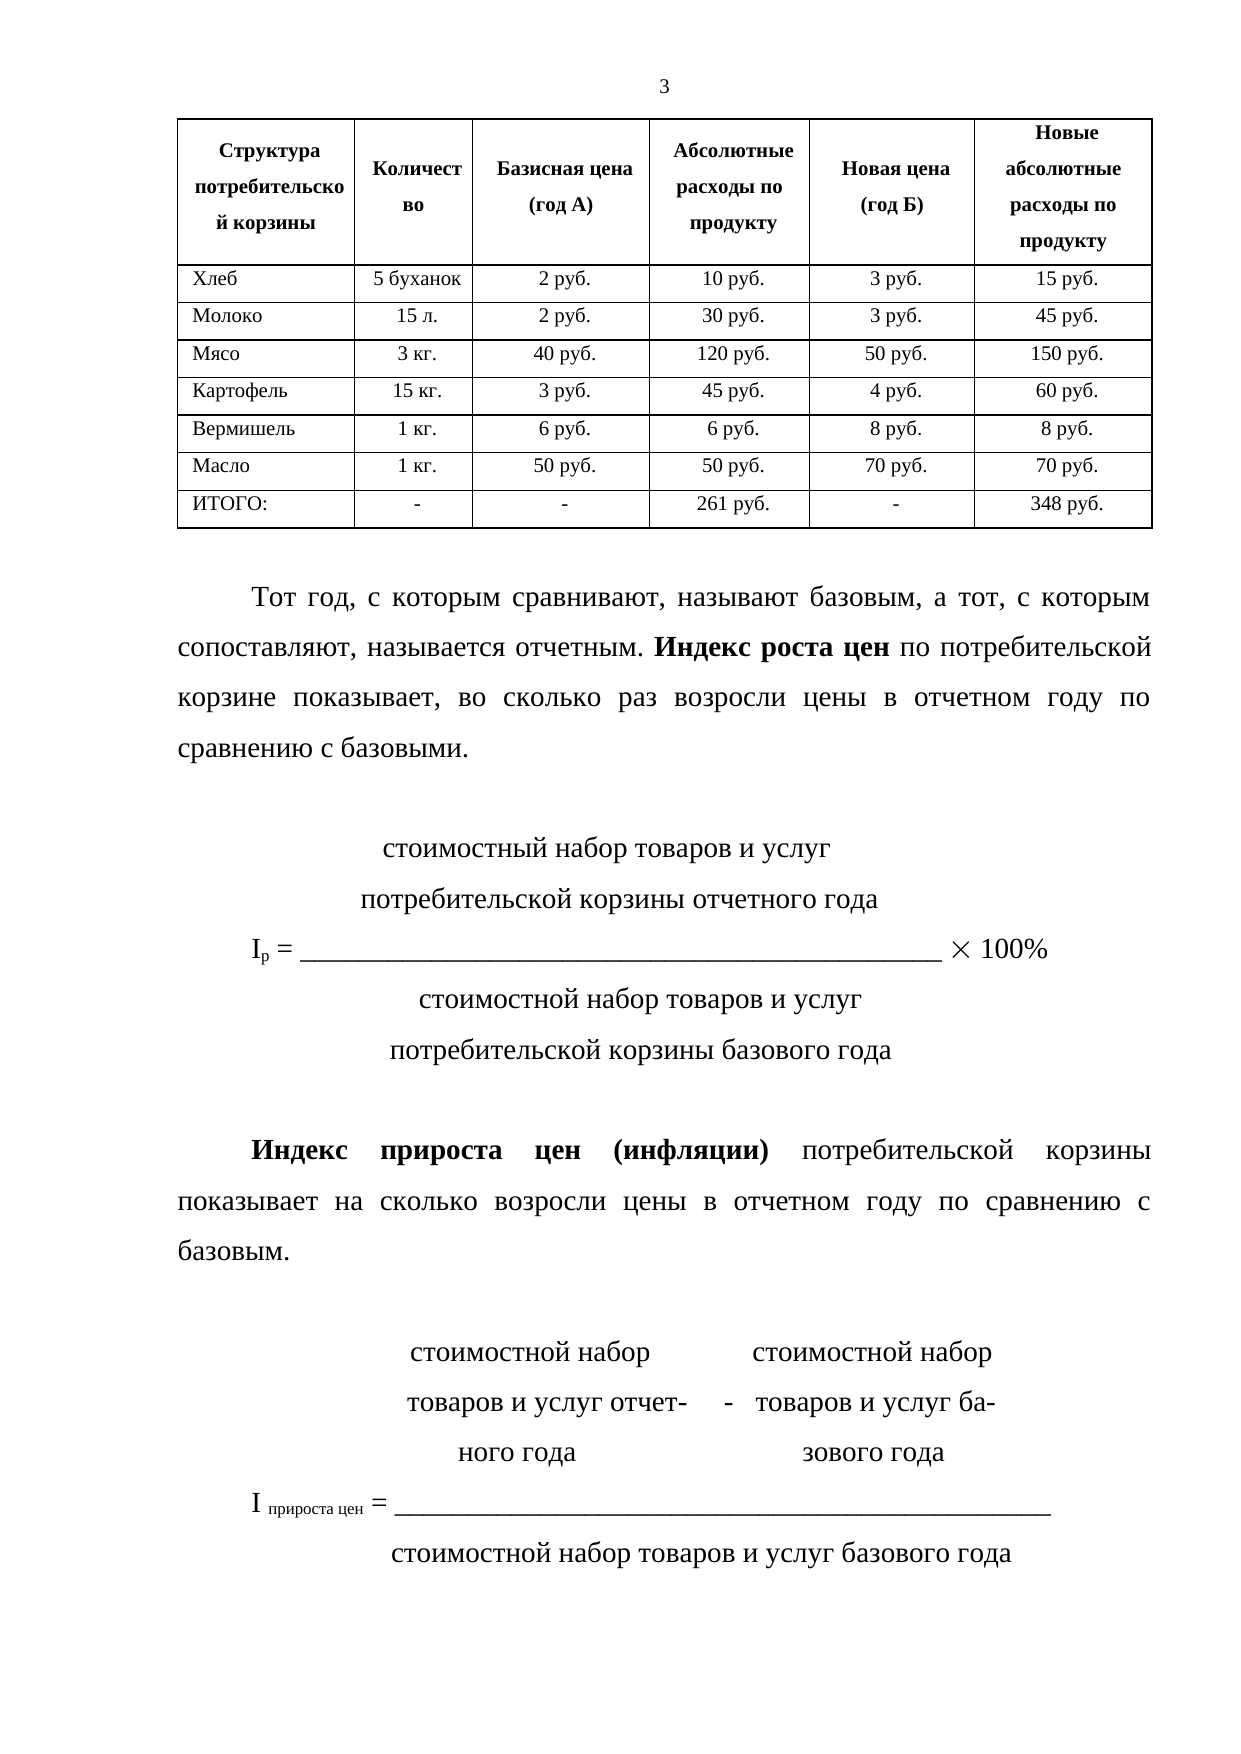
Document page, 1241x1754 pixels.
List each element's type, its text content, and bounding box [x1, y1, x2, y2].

table_cell Картофель [178, 378, 354, 414]
table_cell 50 руб. [810, 341, 974, 377]
table_cell 348 руб. [975, 491, 1151, 527]
table_cell - [810, 491, 974, 527]
text стоимостной набор товаров и услуг базового года [177, 1535, 1152, 1568]
table_header Базисная цена (год А) [473, 120, 649, 264]
table_cell 50 руб. [650, 453, 809, 489]
text стоимостной набор товаров и услуг [177, 982, 1152, 1015]
table_cell 6 руб. [473, 416, 649, 452]
table_cell 150 руб. [975, 341, 1151, 377]
table_cell 2 руб. [473, 303, 649, 339]
table_cell 70 руб. [810, 453, 974, 489]
table_cell 8 руб. [975, 416, 1151, 452]
table_cell 4 руб. [810, 378, 974, 414]
text Индекс прироста цен (инфляции) потребительской корзины показывает на сколько возросли цены в отчетном году по сравнению с базовым. [177, 1132, 1152, 1267]
table_cell 261 руб. [650, 491, 809, 527]
text стоимостной набор стоимостной набор [177, 1334, 1152, 1367]
table_cell - [473, 491, 649, 527]
table_cell 1 кг. [355, 416, 472, 452]
table_cell 3 руб. [473, 378, 649, 414]
table_cell 45 руб. [975, 303, 1151, 339]
table_cell 3 кг. [355, 341, 472, 377]
text стоимостный набор товаров и услуг [177, 831, 1152, 864]
table_cell 1 кг. [355, 453, 472, 489]
table_cell 15 кг. [355, 378, 472, 414]
table_cell 15 л. [355, 303, 472, 339]
text Тот год, с которым сравнивают, называют базовым, а тот, с которым сопоставляют, называется отчетным. Индекс роста цен по потребительской корзине показывает, во сколько раз возросли цены в отчетном году по сравнению с базовыми. [177, 579, 1152, 763]
text I прироста цен = _____________________________________________ [177, 1485, 1152, 1518]
table_cell 60 руб. [975, 378, 1151, 414]
table_header Новые абсолютные расходы по продукту [975, 120, 1151, 264]
table_cell Мясо [178, 341, 354, 377]
table_cell Хлеб [178, 266, 354, 301]
table_header Структура потребительской корзины [178, 120, 354, 264]
table_cell 2 руб. [473, 266, 649, 301]
text товаров и услуг отчет- - товаров и услуг ба- [177, 1384, 1152, 1418]
table_header Абсолютные расходы по продукту [650, 120, 809, 264]
table_cell 120 руб. [650, 341, 809, 377]
table_cell 3 руб. [810, 303, 974, 339]
table_cell 3 руб. [810, 266, 974, 301]
table_cell 10 руб. [650, 266, 809, 301]
table_cell ИТОГО: [178, 491, 354, 527]
table_header Количество [355, 120, 472, 264]
table_cell Масло [178, 453, 354, 489]
table_cell Молоко [178, 303, 354, 339]
text потребительской корзины отчетного года [177, 881, 1152, 914]
table_cell 6 руб. [650, 416, 809, 452]
table_cell 15 руб. [975, 266, 1151, 301]
table_cell - [355, 491, 472, 527]
table_cell 45 руб. [650, 378, 809, 414]
table_cell 8 руб. [810, 416, 974, 452]
table_cell 5 буханок [355, 266, 472, 301]
table_cell 40 руб. [473, 341, 649, 377]
text Ip = ____________________________________________ 100% [177, 931, 1152, 965]
table_cell 70 руб. [975, 453, 1151, 489]
table_header Новая цена (год Б) [810, 120, 974, 264]
table_cell 30 руб. [650, 303, 809, 339]
table_cell Вермишель [178, 416, 354, 452]
table_cell 50 руб. [473, 453, 649, 489]
text потребительской корзины базового года [177, 1032, 1152, 1065]
text ного года зового года [177, 1434, 1152, 1468]
